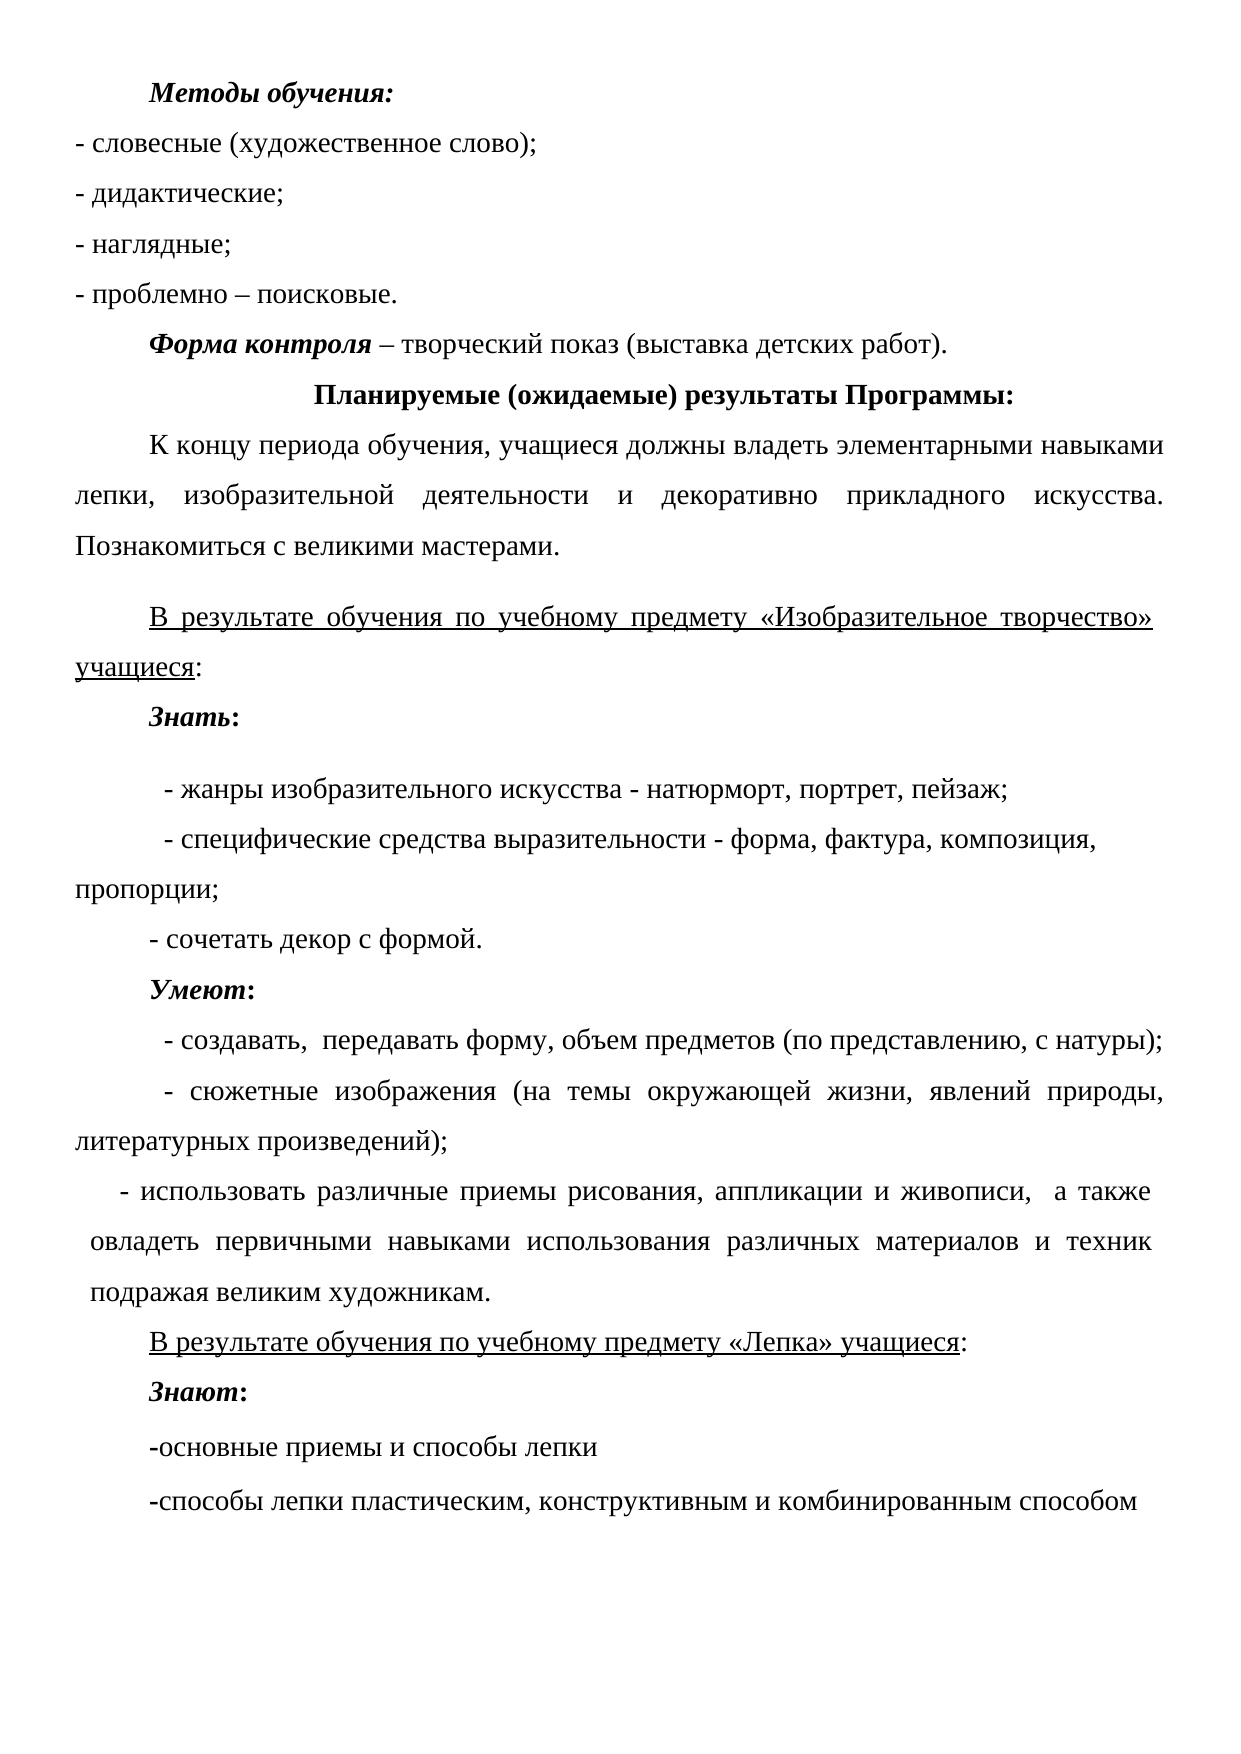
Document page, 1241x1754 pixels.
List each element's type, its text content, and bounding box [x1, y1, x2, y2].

text -основные приемы и способы лепки [75, 1429, 1165, 1462]
text Знают: [75, 1374, 1165, 1408]
text В результате обучения по учебному предмету «Лепка» учащиеся: [75, 1324, 1153, 1358]
text - сочетать декор с формой. [75, 922, 1165, 955]
text Умеют: [75, 972, 1165, 1006]
text Методы обучения: - словесные (художественное слово); - дидактические; - наглядные; - проблемно – поисковые. [75, 75, 1165, 310]
text К концу периода обучения, учащиеся должны владеть элементарными навыками лепки, изобразительной деятельности и декоративно прикладного искусства. Познакомиться с великими мастерами. [75, 427, 1165, 561]
text - сюжетные изображения (на темы окружающей жизни, явлений природы, литературных произведений); [75, 1073, 1165, 1156]
text - жанры изобразительного искусства - натюрморт, портрет, пейзаж; [75, 771, 1165, 804]
text Знать: [75, 699, 1165, 733]
text - использовать различные приемы рисования, аппликации и живописи, а также овладеть первичными навыками использования различных материалов и техник подражая великим художникам. [90, 1173, 1153, 1307]
text Форма контроля – творческий показ (выставка детских работ). [75, 327, 1165, 360]
text - создавать, передавать форму, объем предметов (по представлению, с натуры); [75, 1022, 1165, 1056]
text - специфические средства выразительности - форма, фактура, композиция, пропорции; [75, 821, 1165, 905]
text В результате обучения по учебному предмету «Изобразительное творчество» учащиеся: [75, 599, 1153, 683]
text Планируемые (ожидаемые) результаты Программы: [75, 377, 1165, 410]
text -способы лепки пластическим, конструктивным и комбинированным способом [75, 1483, 1165, 1517]
